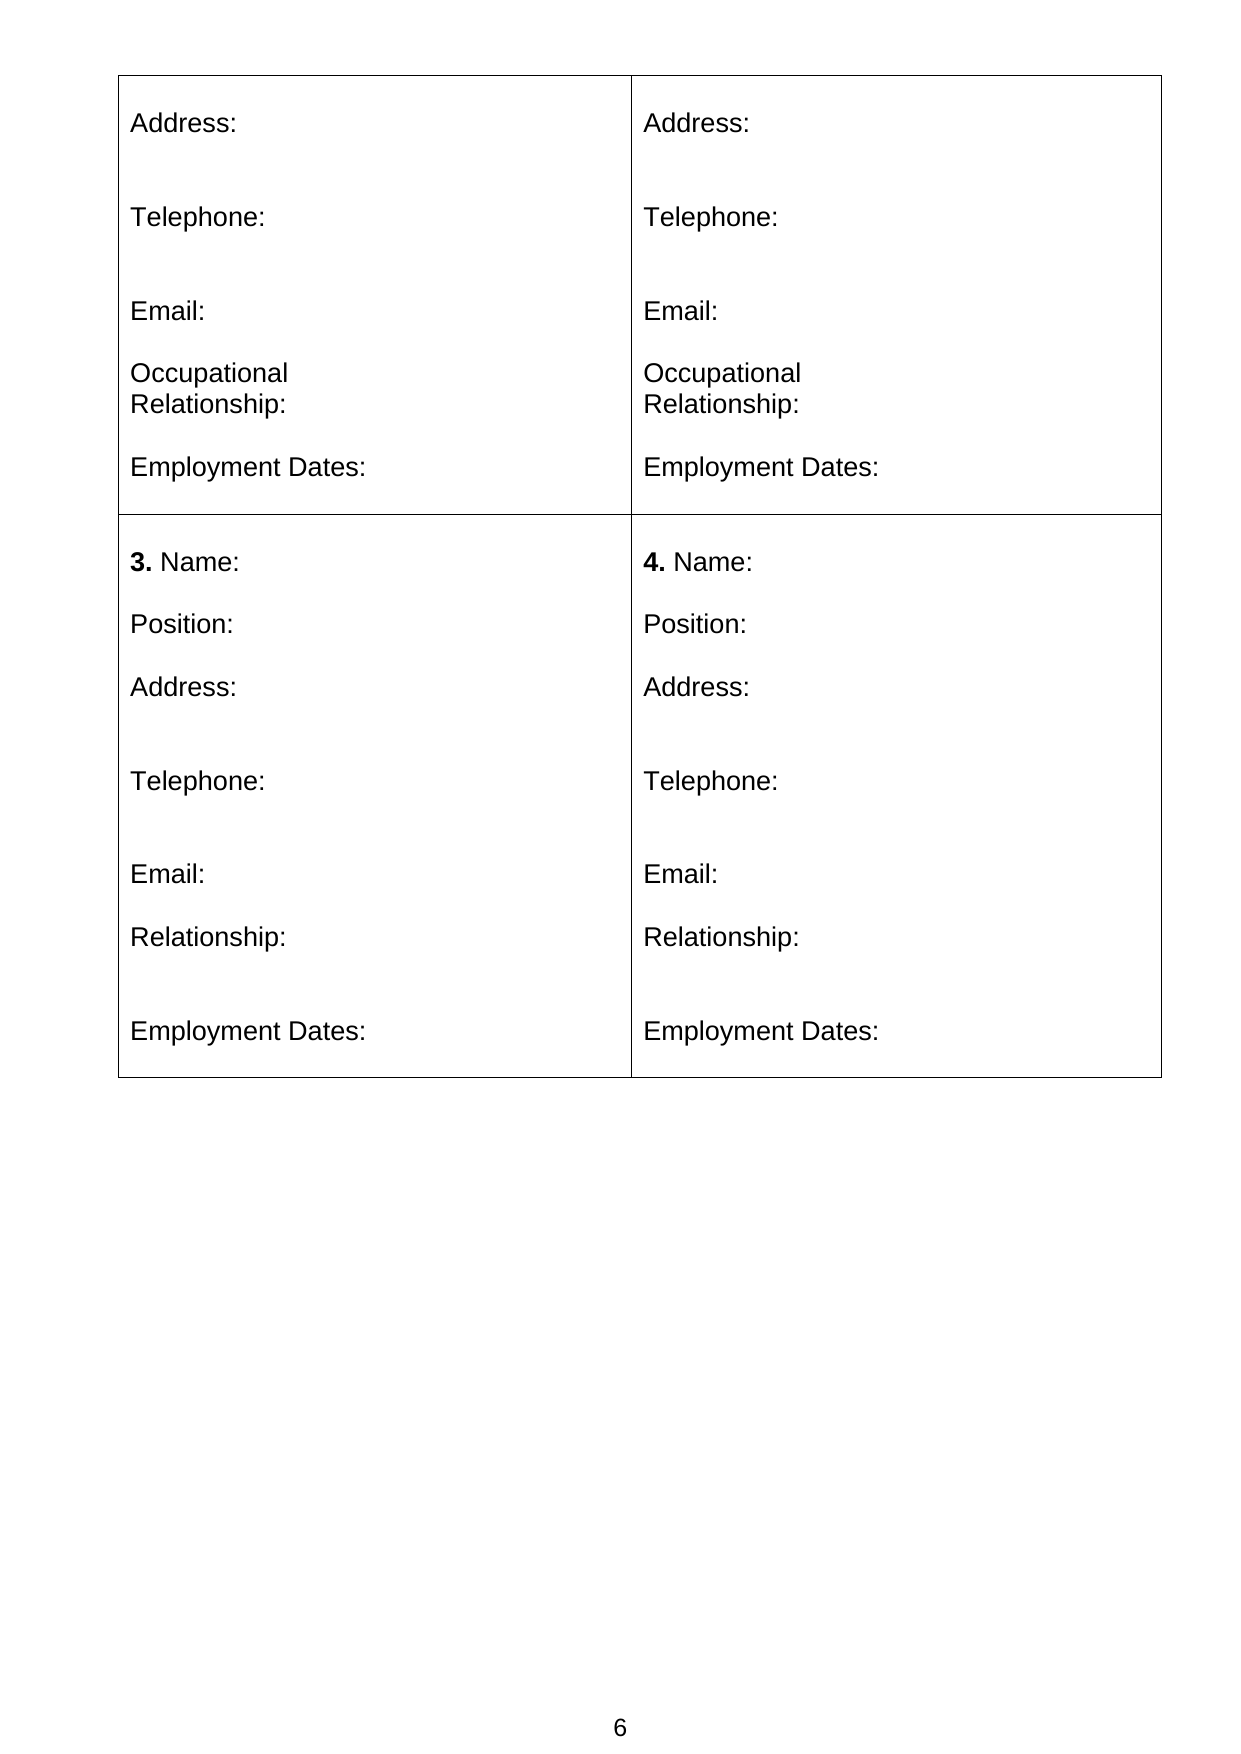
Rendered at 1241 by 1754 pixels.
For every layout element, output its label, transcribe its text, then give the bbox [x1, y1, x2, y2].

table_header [119, 76, 631, 513]
table_cell 3. Name: Position: Address: Telephone: Email: Relationship: Employment Dates: [119, 515, 631, 1077]
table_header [632, 76, 1161, 513]
table_cell 4. Name: Position: Address: Telephone: Email: Relationship: Employment Dates: [632, 515, 1161, 1077]
